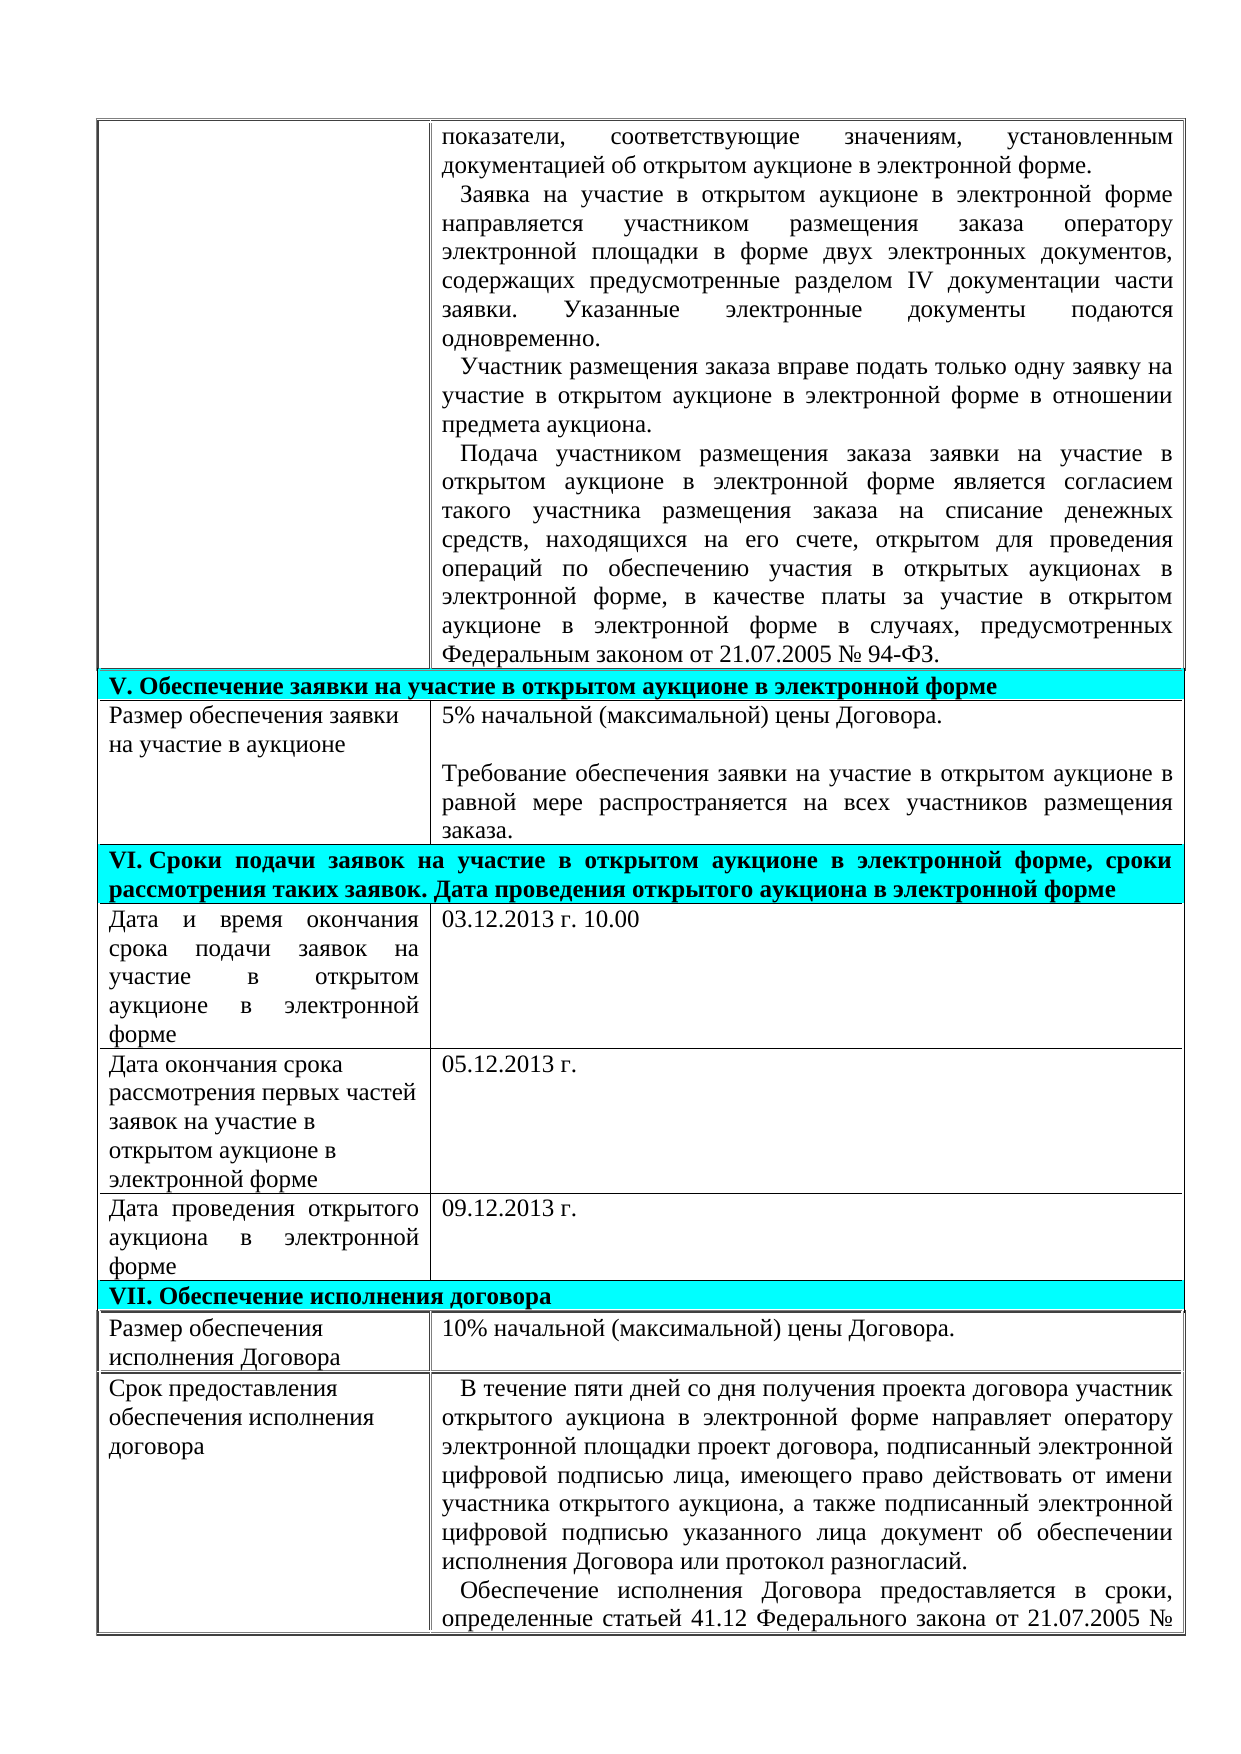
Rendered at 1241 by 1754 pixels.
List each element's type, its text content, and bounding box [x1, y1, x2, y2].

table_cell Дата проведения открытого аукциона в электронной форме [98, 1193, 430, 1280]
table_cell 5% начальной (максимальной) цены Договора. Требование обеспечения заявки на участие в открытом аукционе в равной мере распространяется на всех участников размещения заказа. [431, 700, 1184, 844]
table_cell VI. Сроки подачи заявок на участие в открытом аукционе в электронной форме, сроки рассмотрения таких заявок. Дата проведения открытого аукциона в электронной форме [98, 844, 1184, 903]
table_cell V. Обеспечение заявки на участие в открытом аукционе в электронной форме [98, 668, 1184, 699]
table_cell Дата окончания срока рассмотрения первых частей заявок на участие в открытом аукционе в электронной форме [98, 1048, 430, 1192]
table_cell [99, 121, 430, 668]
table_cell 10% начальной (максимальной) цены Договора. [432, 1310, 1184, 1370]
table_cell Размер обеспечения исполнения Договора [98, 1310, 429, 1370]
table_cell Размер обеспечения заявки на участие в аукционе [98, 700, 430, 844]
table_cell 03.12.2013 г. 10.00 [431, 903, 1184, 1048]
table_cell VII. Обеспечение исполнения договора [98, 1280, 1184, 1309]
table_cell Дата и время окончания срока подачи заявок на участие в открытом аукционе в электронной форме [98, 903, 430, 1048]
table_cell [97, 1370, 430, 1632]
table_cell 05.12.2013 г. [431, 1048, 1184, 1192]
table_cell 09.12.2013 г. [431, 1193, 1184, 1280]
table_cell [430, 119, 1183, 668]
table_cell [430, 1370, 1185, 1632]
